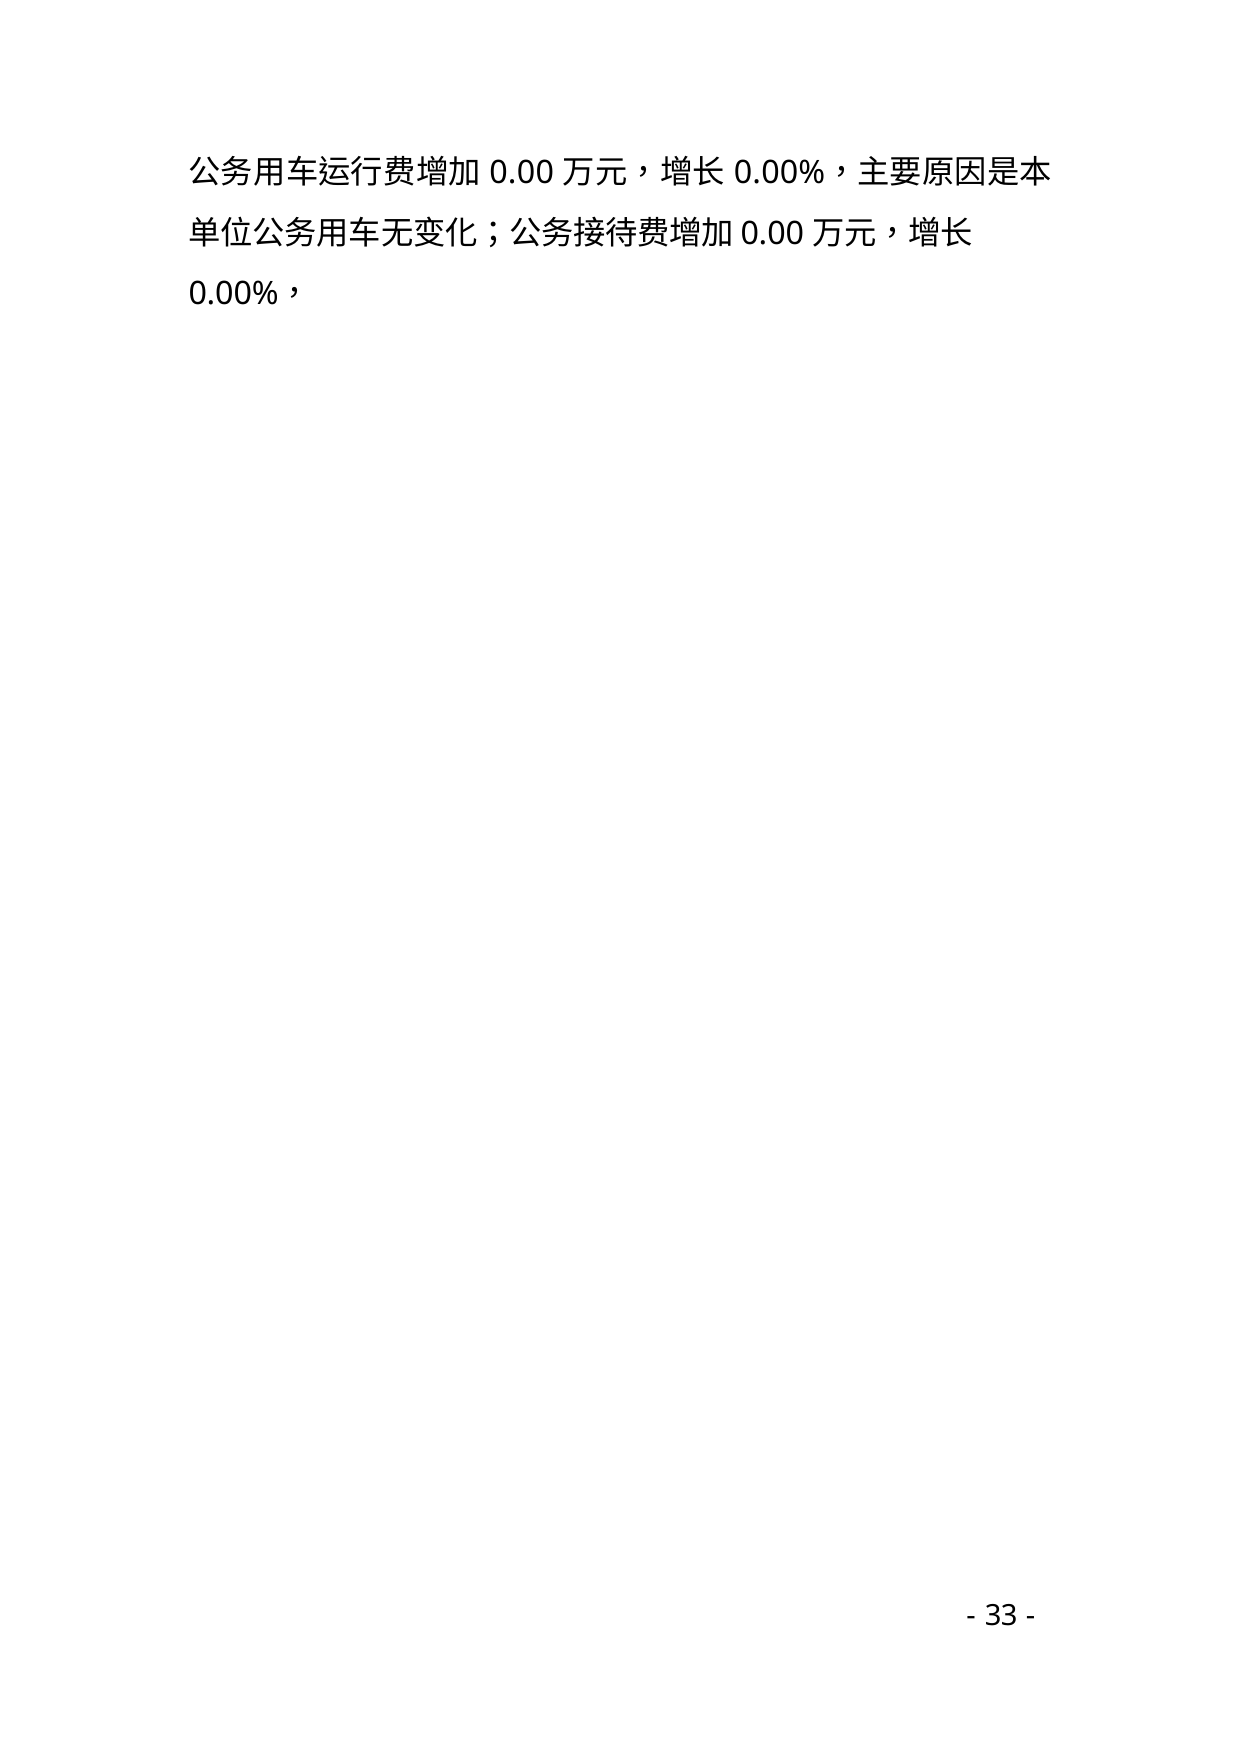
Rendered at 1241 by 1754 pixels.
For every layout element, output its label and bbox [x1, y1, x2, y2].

text [188, 149, 1078, 314]
